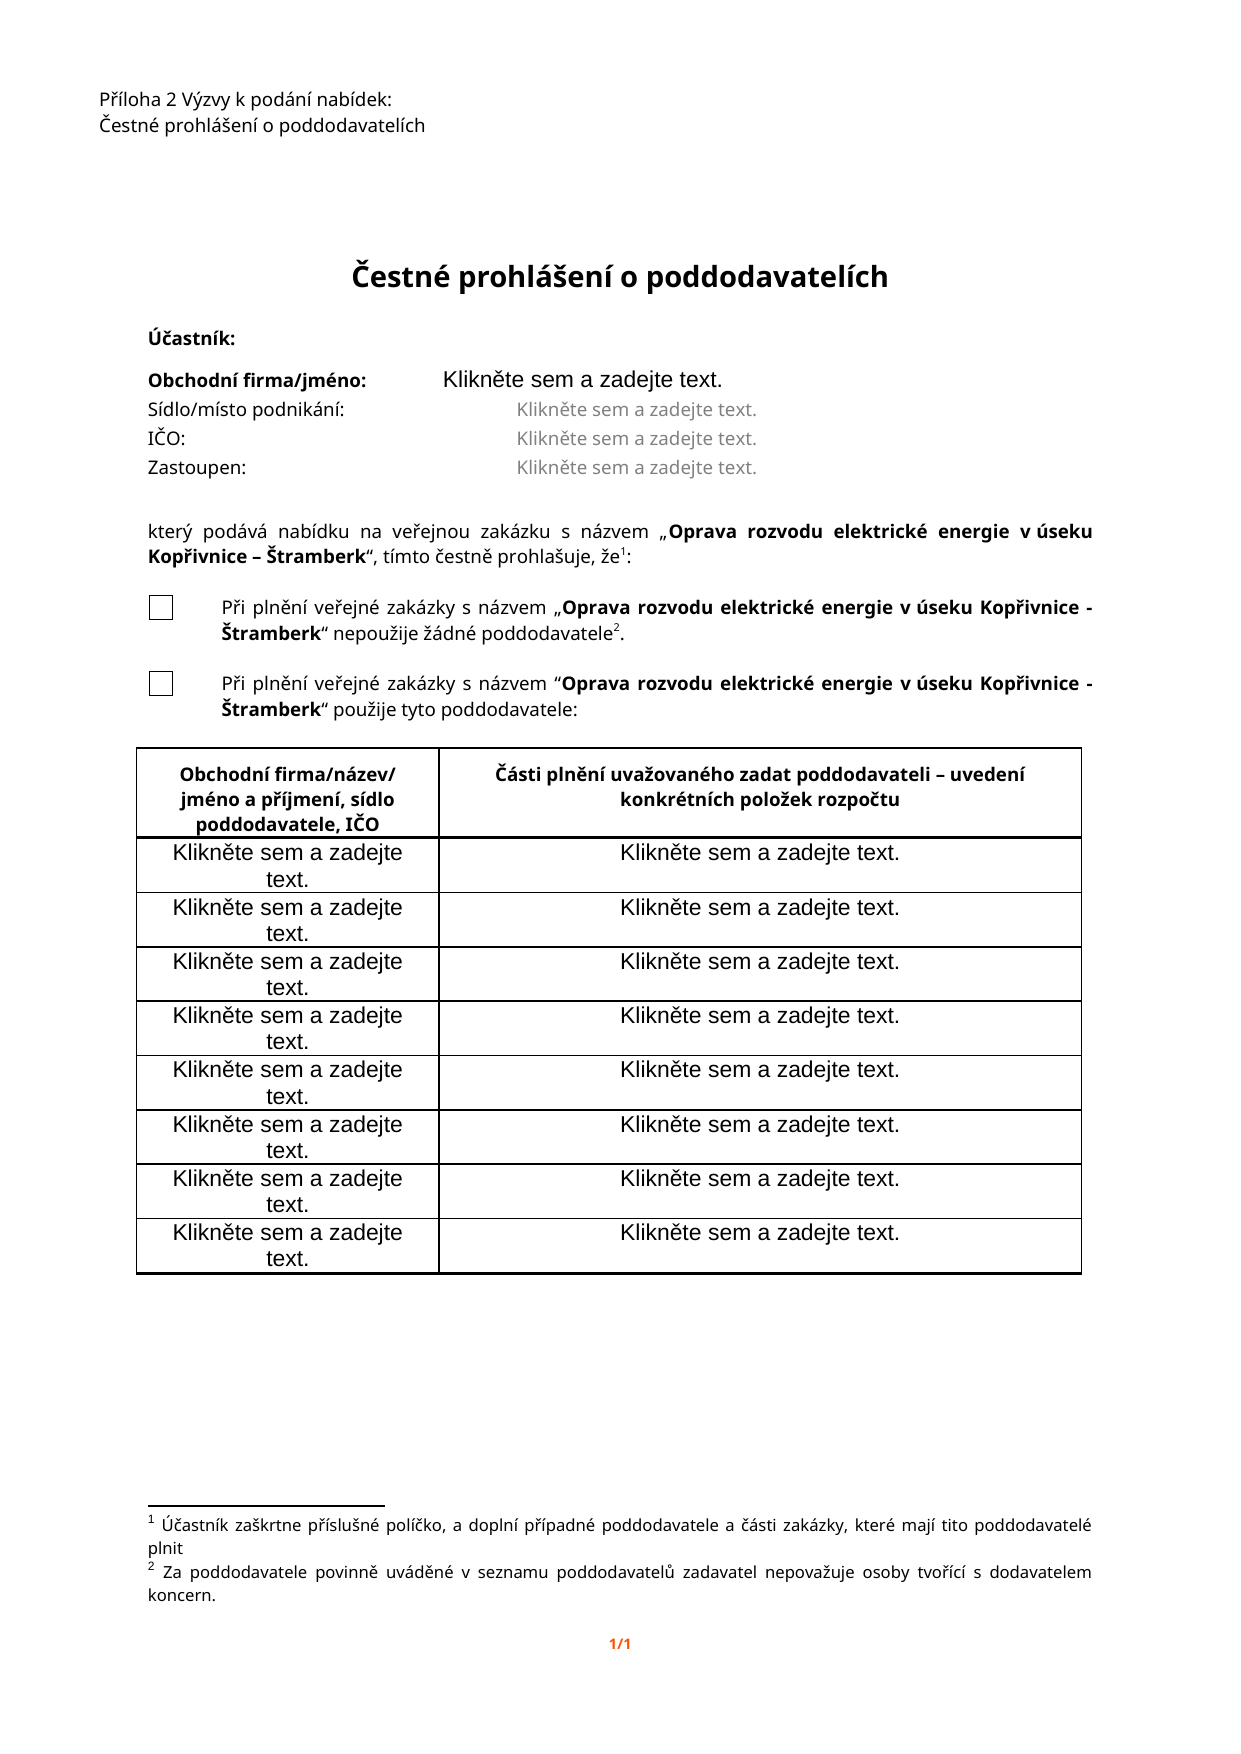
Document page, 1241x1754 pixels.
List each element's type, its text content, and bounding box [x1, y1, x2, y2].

table_header Části plnění uvažovaného zadat poddodavateli – uvedení konkrétních položek rozpočtu [440, 749, 1081, 836]
text Účastník: [148, 321, 1093, 352]
text IČO: [148, 422, 1093, 451]
title Čestné prohlášení o poddodavatelích [148, 256, 1093, 296]
text který podává nabídku na veřejnou zakázku s názvem „Oprava rozvodu elektrické energie v úseku Kopřivnice – Štramberk“, tímto čestně prohlašuje, že: [148, 518, 1093, 569]
text Zastoupen: [148, 451, 1093, 480]
text Sídlo/místo podnikání: [148, 393, 1093, 422]
text Obchodní firma/jméno: [148, 364, 1093, 393]
table_header Obchodní firma/název/ jméno a příjmení, sídlo poddodavatele, IČO [137, 749, 438, 836]
text Při plnění veřejné zakázky s názvem „Oprava rozvodu elektrické energie v úseku Kopřivnice - Štramberk“ nepoužije žádné poddodavatele. [148, 594, 1093, 645]
text Při plnění veřejné zakázky s názvem “Oprava rozvodu elektrické energie v úseku Kopřivnice - Štramberk“ použije tyto poddodavatele: [148, 670, 1093, 721]
